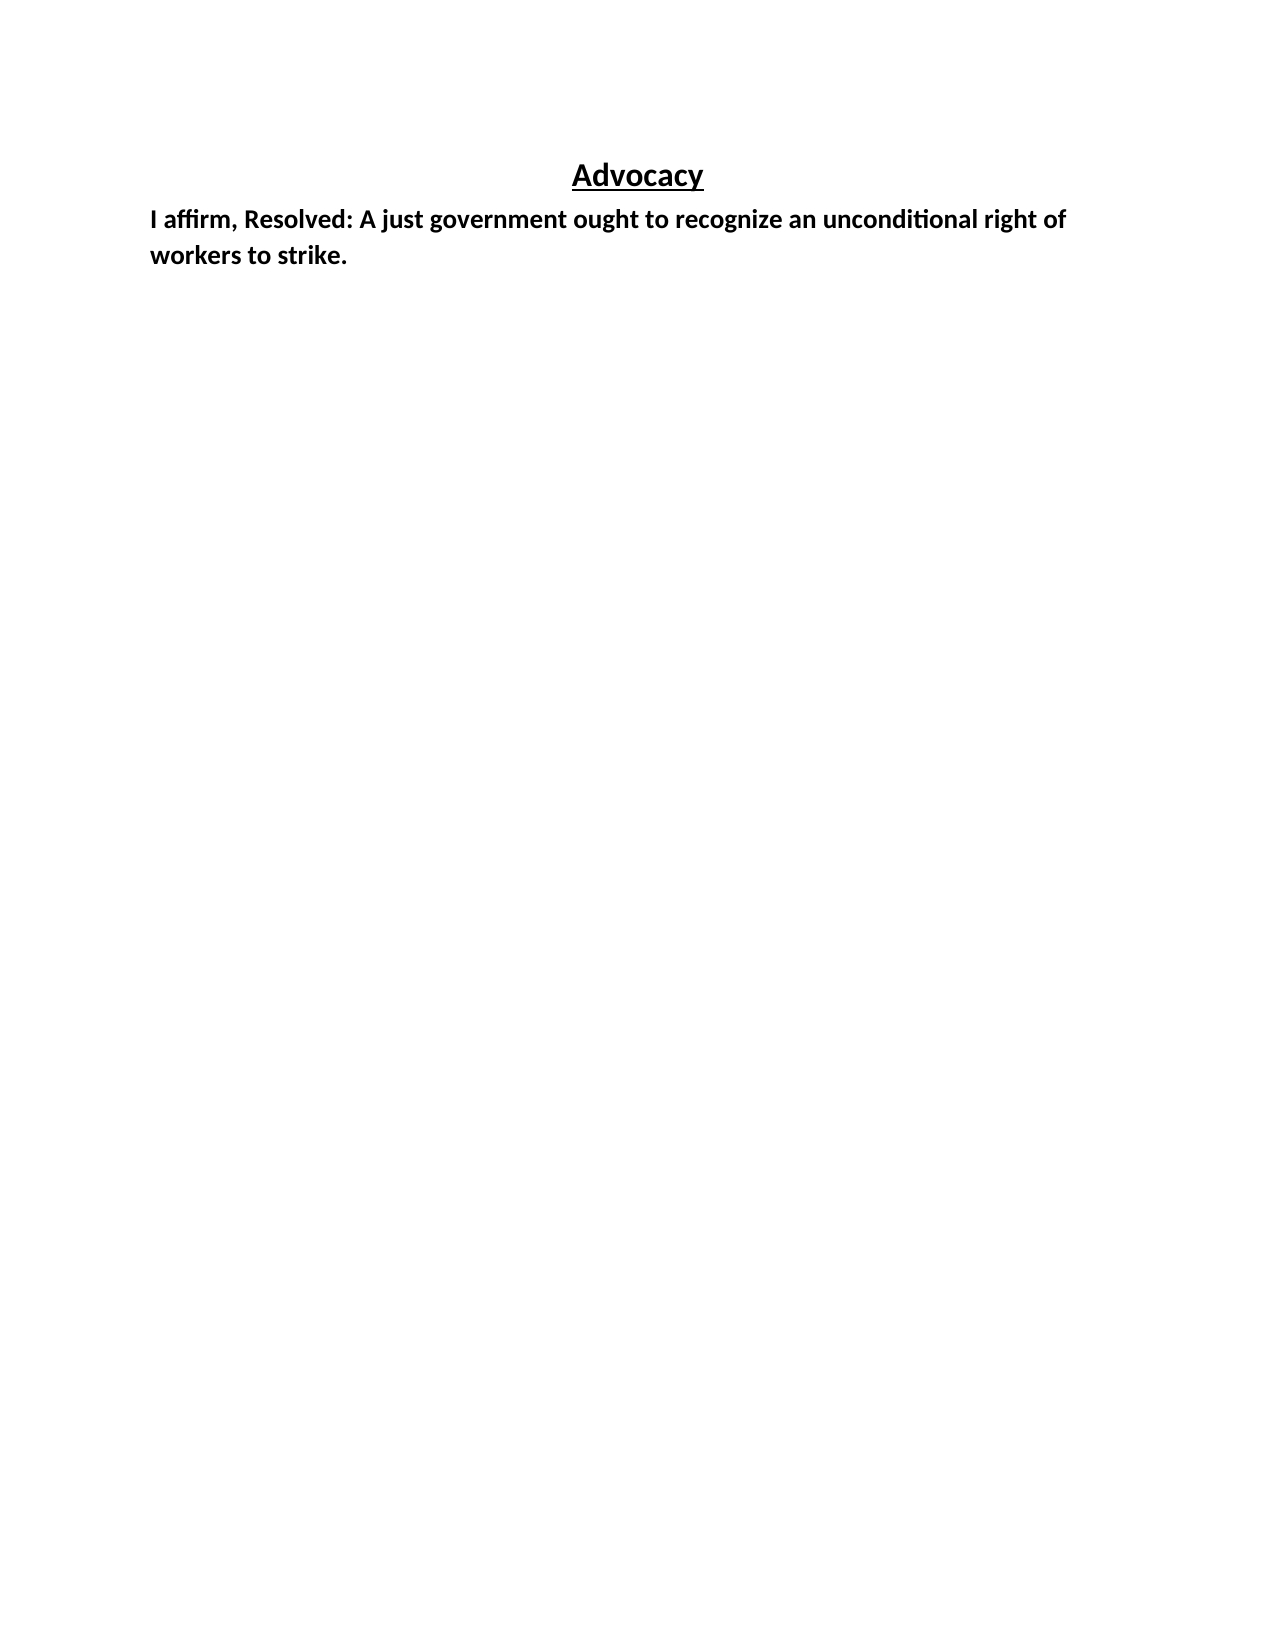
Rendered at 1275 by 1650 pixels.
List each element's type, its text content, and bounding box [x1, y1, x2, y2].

subtitle I affirm, Resolved: A just government ought to recognize an unconditional right of workers to strike. [150, 202, 1125, 271]
subtitle Advocacy [150, 154, 1125, 195]
